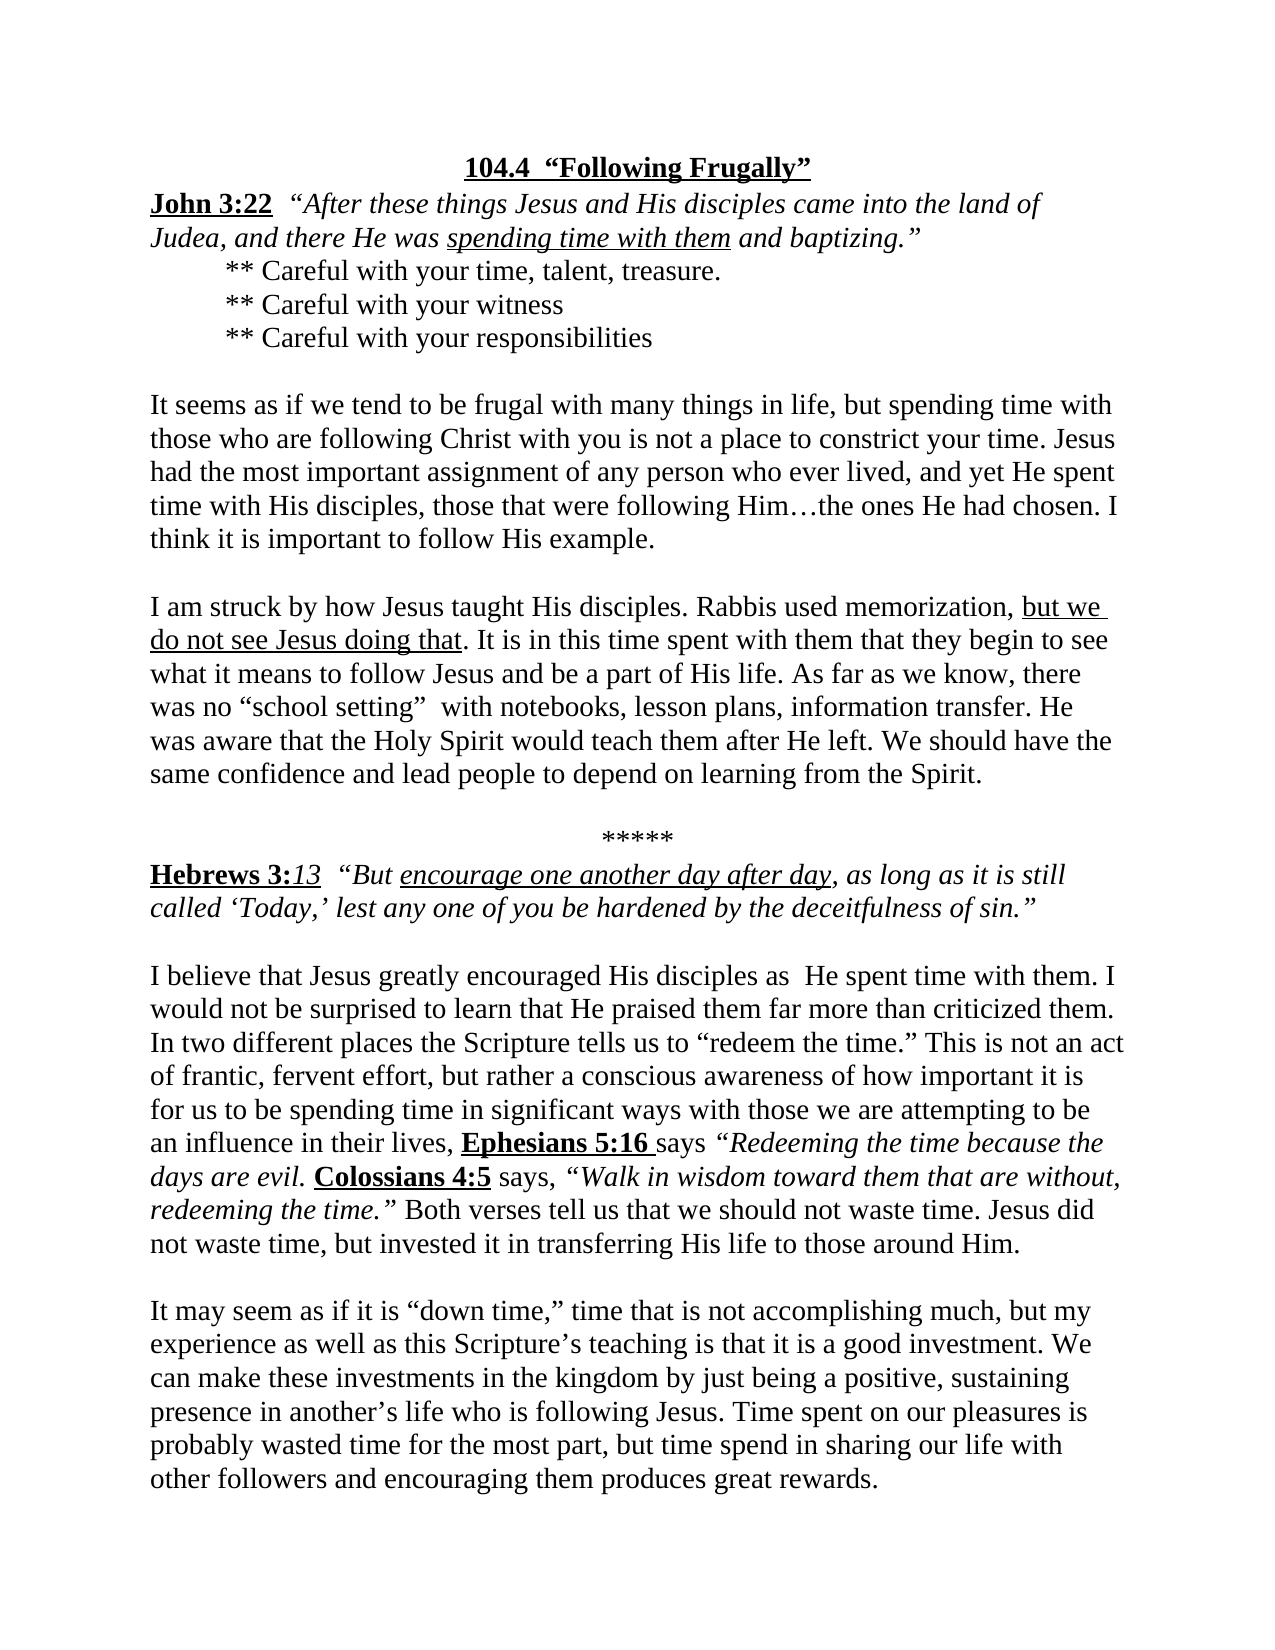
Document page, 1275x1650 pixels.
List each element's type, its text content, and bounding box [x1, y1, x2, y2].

text I am struck by how Jesus taught His disciples. Rabbis used memorization, but we do not see Jesus doing that. It is in this time spent with them that they begin to see what it means to follow Jesus and be a part of His life. As far as we know, there was no “school setting” with notebooks, lesson plans, information transfer. He was aware that the Holy Spirit would teach them after He left. We should have the same confidence and lead people to depend on learning from the Spirit. [150, 589, 1125, 790]
text In two different places the Scripture tells us to “redeem the time.” This is not an act of frantic, fervent effort, but rather a conscious awareness of how important it is for us to be spending time in significant ways with those we are attempting to be an influence in their lives, Ephesians 5:16 says “Redeeming the time because the days are evil. Colossians 4:5 says, “Walk in wisdom toward them that are without, redeeming the time.” Both verses tell us that we should not waste time. Jesus did not waste time, but invested it in transferring His life to those around Him. [150, 1025, 1125, 1259]
text ** Careful with your responsibilities [150, 320, 1125, 354]
text ** Careful with your witness [150, 287, 1125, 320]
text I believe that Jesus greatly encouraged His disciples as He spent time with them. I would not be surprised to learn that He praised them far more than criticized them. [150, 958, 1125, 1025]
text It may seem as if it is “down time,” time that is not accomplishing much, but my experience as well as this Scripture’s teaching is that it is a good investment. We can make these investments in the kingdom by just being a positive, sustaining presence in another’s life who is following Jesus. Time spent on our pleasures is probably wasted time for the most part, but time spend in sharing our life with other followers and encouraging them produces great rewards. [150, 1293, 1125, 1494]
text It seems as if we tend to be frugal with many things in life, but spending time with those who are following Christ with you is not a place to constrict your time. Jesus had the most important assignment of any person who ever lived, and yet He spent time with His disciples, those that were following Him…the ones He had chosen. I think it is important to follow His example. [150, 387, 1125, 555]
text ** Careful with your time, talent, treasure. [150, 253, 1125, 287]
text Hebrews 3:13 “But encourage one another day after day, as long as it is still called ‘Today,’ lest any one of you be hardened by the deceitfulness of sin.” [150, 857, 1125, 924]
text John 3:22 “After these things Jesus and His disciples came into the land of Judea, and there He was spending time with them and baptizing.” [150, 186, 1125, 253]
text 104.4 “Following Frugally” [150, 150, 1125, 183]
text ***** [150, 823, 1125, 857]
